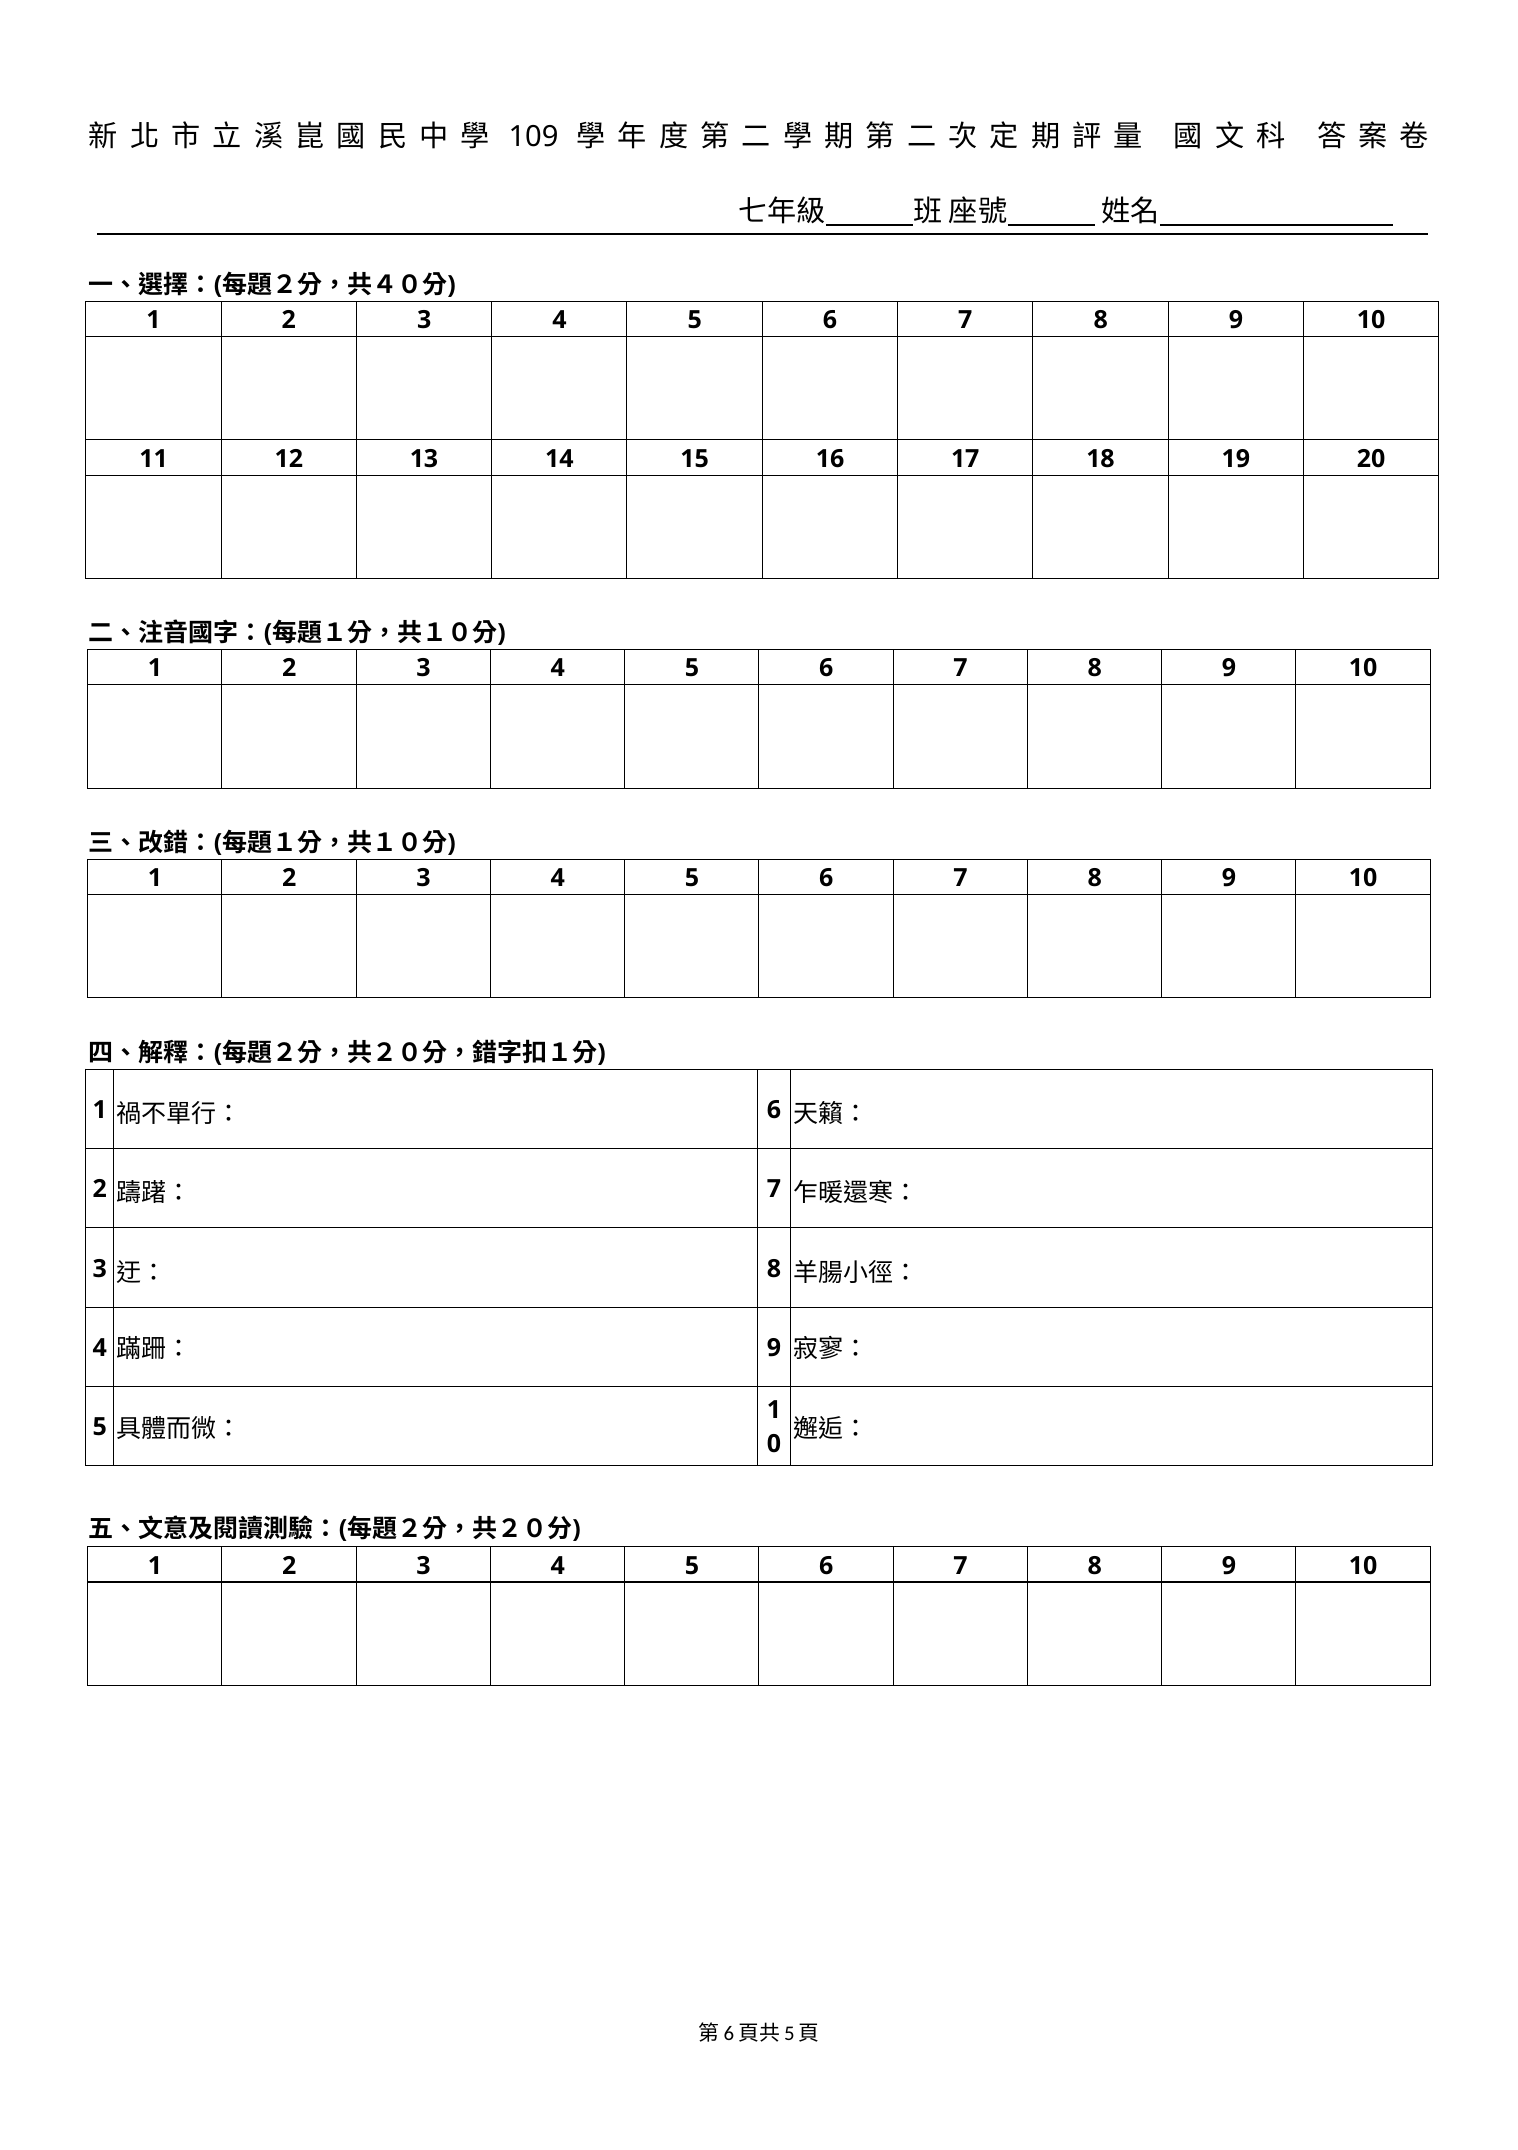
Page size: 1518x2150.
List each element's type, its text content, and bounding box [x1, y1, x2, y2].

table_header 7 [894, 1547, 1027, 1581]
table_header 1 [88, 650, 221, 684]
table_cell [898, 476, 1032, 578]
table_cell [357, 895, 490, 997]
table_header 6 [759, 650, 893, 684]
table_header 禍不單行： [114, 1070, 757, 1148]
table_header 1 [88, 860, 221, 894]
table_cell 5 [86, 1387, 113, 1465]
table_header 10 [1296, 650, 1430, 684]
table_cell [222, 337, 356, 439]
table_header 8 [1028, 650, 1161, 684]
table_header 2 [222, 1547, 356, 1581]
table_header 2 [222, 650, 356, 684]
table_header 2 [222, 302, 356, 336]
table_cell [759, 1583, 893, 1684]
table_cell [491, 1583, 624, 1684]
table_header 3 [357, 650, 490, 684]
text 五、文意及閱讀測驗：(每題２分，共２０分) [89, 1500, 1429, 1546]
table_header 9 [1162, 860, 1295, 894]
table_header 1 [86, 1070, 113, 1148]
table_cell 7 [758, 1149, 790, 1227]
table_header 6 [759, 860, 893, 894]
table_header 4 [492, 302, 626, 336]
table_cell [357, 476, 491, 578]
table_cell 13 [357, 440, 491, 474]
table_cell 14 [492, 440, 626, 474]
table_header 1 [86, 302, 221, 336]
table_header 6 [763, 302, 897, 336]
table_cell [1304, 476, 1438, 578]
table_header 1 [88, 1547, 221, 1581]
table_cell [759, 685, 893, 787]
table_cell [492, 476, 626, 578]
table_cell [894, 685, 1027, 787]
table_cell 具體而微： [114, 1387, 757, 1465]
table_cell [1296, 895, 1430, 997]
table_cell [1033, 476, 1168, 578]
text 四、解釋：(每題２分，共２０分，錯字扣１分) [89, 1032, 1429, 1068]
table_cell [1296, 685, 1430, 787]
table_cell [759, 895, 893, 997]
table_cell 迂： [114, 1228, 757, 1307]
table_cell 乍暖還寒： [791, 1149, 1432, 1227]
table_cell [625, 1583, 758, 1684]
table_cell 17 [898, 440, 1032, 474]
table_cell [627, 476, 762, 578]
table_cell 4 [86, 1308, 113, 1386]
table_cell [894, 895, 1027, 997]
table_cell [1162, 1583, 1295, 1684]
table_cell [222, 476, 356, 578]
table_cell 12 [222, 440, 356, 474]
table_header 8 [1033, 302, 1168, 336]
table_header 9 [1169, 302, 1303, 336]
table_cell [1162, 685, 1295, 787]
table_cell [357, 337, 491, 439]
table_header 5 [625, 1547, 758, 1581]
table_header 天籟： [791, 1070, 1432, 1148]
table_cell [625, 685, 758, 787]
table_cell 9 [758, 1308, 790, 1386]
table_header 10 [1304, 302, 1438, 336]
table_cell [1028, 895, 1161, 997]
table_cell 蹣跚： [114, 1308, 757, 1386]
table_header 10 [1296, 1547, 1430, 1581]
table_cell [1028, 685, 1161, 787]
table_header 3 [357, 302, 491, 336]
table_cell [222, 895, 356, 997]
table_cell [88, 895, 221, 997]
table_cell [357, 1583, 490, 1684]
table_cell 2 [86, 1149, 113, 1227]
table_cell [894, 1583, 1027, 1684]
text 二、注音國字：(每題１分，共１０分) [89, 613, 1429, 649]
table_header 4 [491, 1547, 624, 1581]
table_header 6 [758, 1070, 790, 1148]
table_header 7 [894, 650, 1027, 684]
table_header 8 [1028, 1547, 1161, 1581]
table_cell [1304, 337, 1438, 439]
table_cell [491, 685, 624, 787]
table_cell [492, 337, 626, 439]
text 一、選擇：(每題２分，共４０分) [89, 265, 1429, 301]
table_cell [627, 337, 762, 439]
table_header 2 [222, 860, 356, 894]
table_header 3 [357, 860, 490, 894]
table_cell [88, 685, 221, 787]
text 三、改錯：(每題１分，共１０分) [89, 822, 1429, 859]
table_header 7 [898, 302, 1032, 336]
table_cell [357, 685, 490, 787]
table_cell 8 [758, 1228, 790, 1307]
table_cell 寂寥： [791, 1308, 1432, 1386]
table_header 6 [759, 1547, 893, 1581]
table_cell 邂逅： [791, 1387, 1432, 1465]
table_cell [1169, 337, 1303, 439]
table_cell [1028, 1583, 1161, 1684]
table_cell [898, 337, 1032, 439]
table_header 8 [1028, 860, 1161, 894]
table_cell [625, 895, 758, 997]
table_cell [1162, 895, 1295, 997]
table_cell [222, 1583, 356, 1684]
table_cell 羊腸小徑： [791, 1228, 1432, 1307]
table_header 7 [894, 860, 1027, 894]
table_cell [86, 476, 221, 578]
table_cell [763, 337, 897, 439]
table_cell [222, 685, 356, 787]
table_cell 3 [86, 1228, 113, 1307]
table_cell 16 [763, 440, 897, 474]
table_cell 躊躇： [114, 1149, 757, 1227]
table_header 5 [625, 650, 758, 684]
table_cell [491, 895, 624, 997]
table_header 9 [1162, 1547, 1295, 1581]
table_header 5 [625, 860, 758, 894]
table_header 5 [627, 302, 762, 336]
table_header 9 [1162, 650, 1295, 684]
table_cell [88, 1583, 221, 1684]
table_cell [763, 476, 897, 578]
table_header 4 [491, 860, 624, 894]
table_cell 11 [86, 440, 221, 474]
table_cell [1033, 337, 1168, 439]
table_cell [86, 337, 221, 439]
table_cell 10 [758, 1387, 790, 1465]
table_cell 18 [1033, 440, 1168, 474]
table_cell 15 [627, 440, 762, 474]
table_cell [1169, 476, 1303, 578]
table_cell 19 [1169, 440, 1303, 474]
table_header 4 [491, 650, 624, 684]
table_cell [1296, 1583, 1430, 1684]
text 七年級 班 座號 姓名 [738, 171, 1429, 246]
table_cell 20 [1304, 440, 1438, 474]
table_header 10 [1296, 860, 1430, 894]
text 新北市立溪崑國民中學109學年度第二學期第二次定期評量 國文科 答案卷 [89, 96, 1429, 171]
table_header 3 [357, 1547, 490, 1581]
